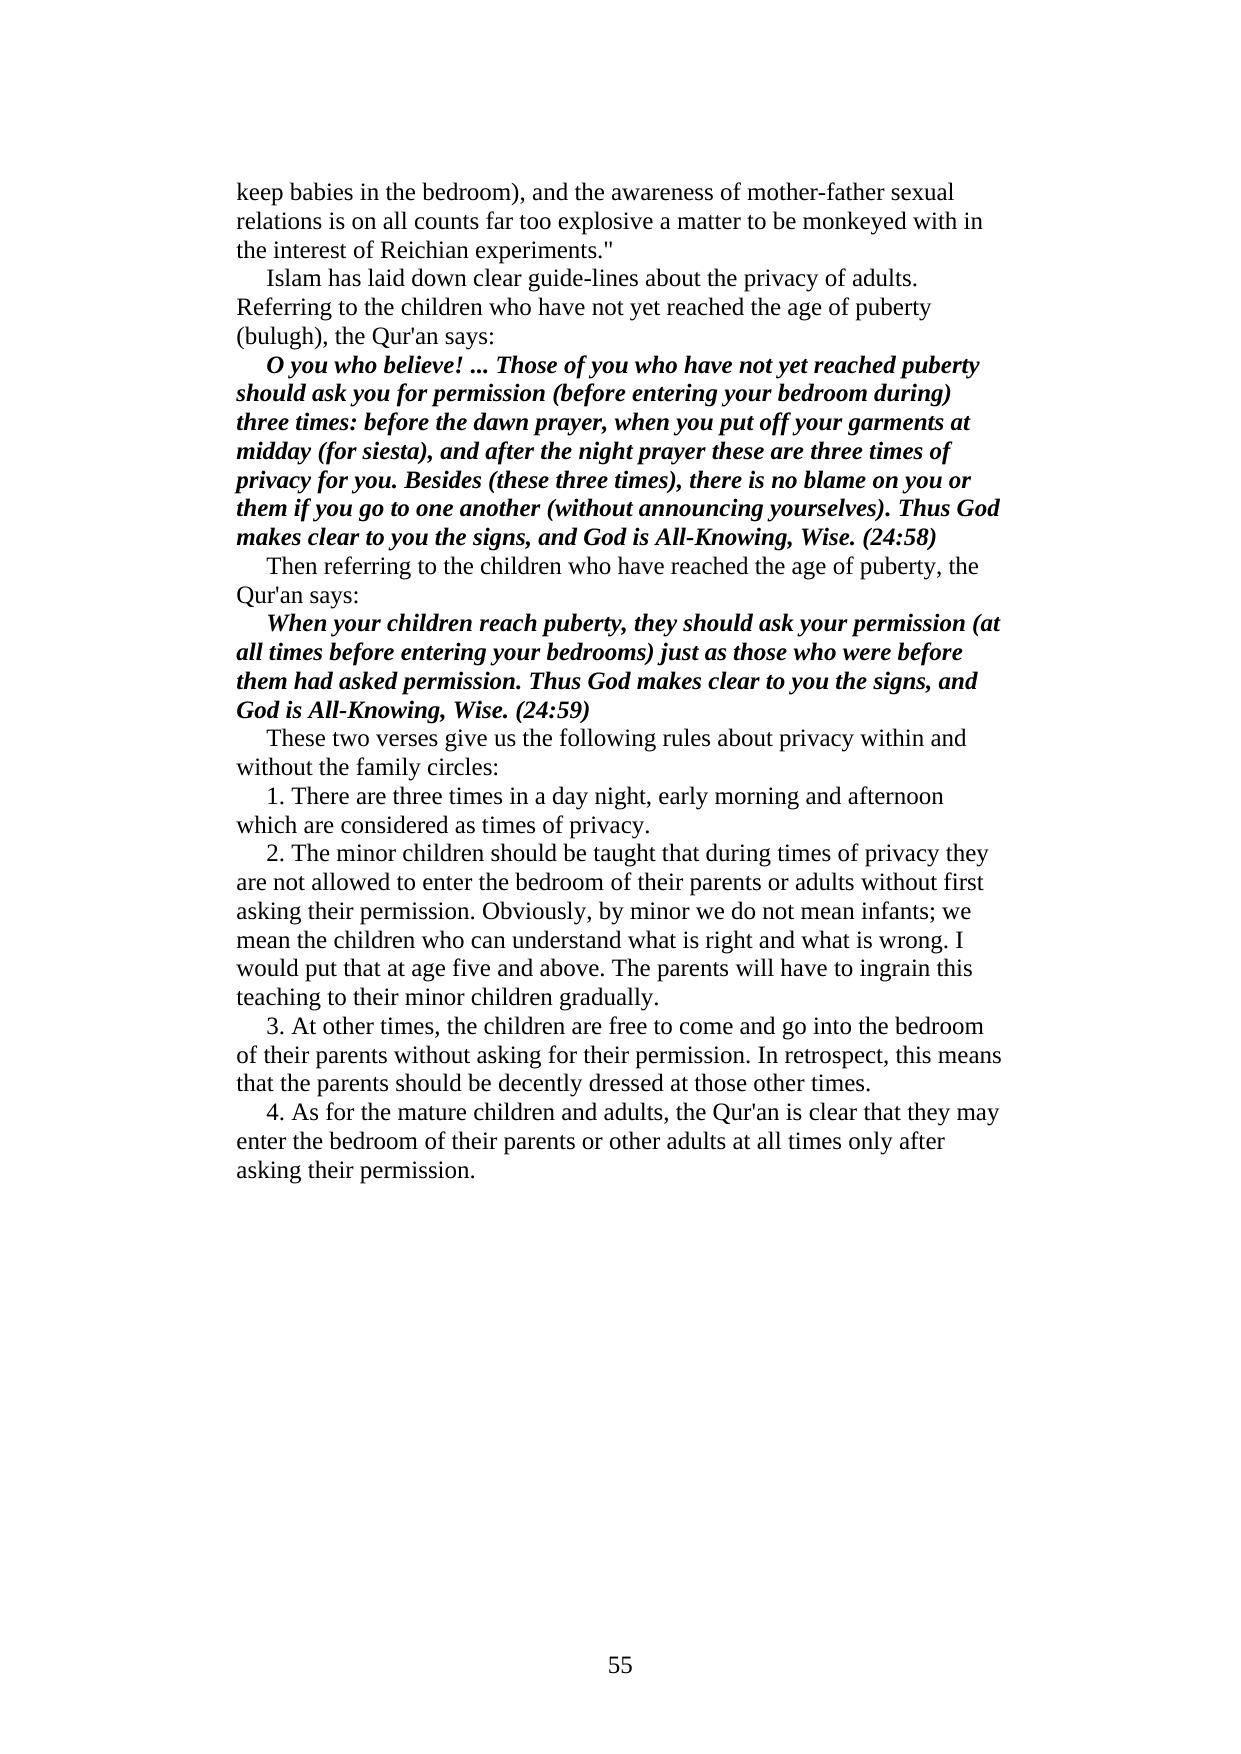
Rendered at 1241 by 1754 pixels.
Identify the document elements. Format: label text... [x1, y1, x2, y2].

text Islam has laid down clear guide-lines about the privacy of adults. Referring to the children who have not yet reached the age of puberty (bulugh), the Qur'an says: [236, 263, 1004, 350]
text 3. At other times, the children are free to come and go into the bedroom of their parents without asking for their permission. In retrospect, this means that the parents should be decently dressed at those other times. [236, 1011, 1004, 1097]
text 4. As for the mature children and adults, the Qur'an is clear that they may enter the bedroom of their parents or other adults at all times only after asking their permission. [236, 1097, 1004, 1183]
text These two verses give us the following rules about privacy within and without the family circles: [236, 723, 1004, 781]
text 1. There are three times in a day night, early morning and afternoon which are considered as times of privacy. [236, 781, 1004, 838]
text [236, 177, 1004, 263]
text O you who believe! ... Those of you who have not yet reached puberty should ask you for permission (before entering your bedroom during) three times: before the dawn prayer, when you put off your garments at midday (for siesta), and after the night prayer these are three times of privacy for you. Besides (these three times), there is no blame on you or them if you go to one another (without announcing yourselves). Thus God makes clear to you the signs, and God is All-Knowing, Wise. (24:58) [236, 350, 1004, 551]
text 2. The minor children should be taught that during times of privacy they are not allowed to enter the bedroom of their parents or adults without first asking their permission. Obviously, by minor we do not mean infants; we mean the children who can understand what is right and what is wrong. I would put that at age five and above. The parents will have to ingrain this teaching to their minor children gradually. [236, 838, 1004, 1011]
text When your children reach puberty, they should ask your permission (at all times before entering your bedrooms) just as those who were before them had asked permission. Thus God makes clear to you the signs, and God is All-Knowing, Wise. (24:59) [236, 608, 1004, 723]
text Then referring to the children who have reached the age of puberty, the Qur'an says: [236, 551, 1004, 608]
